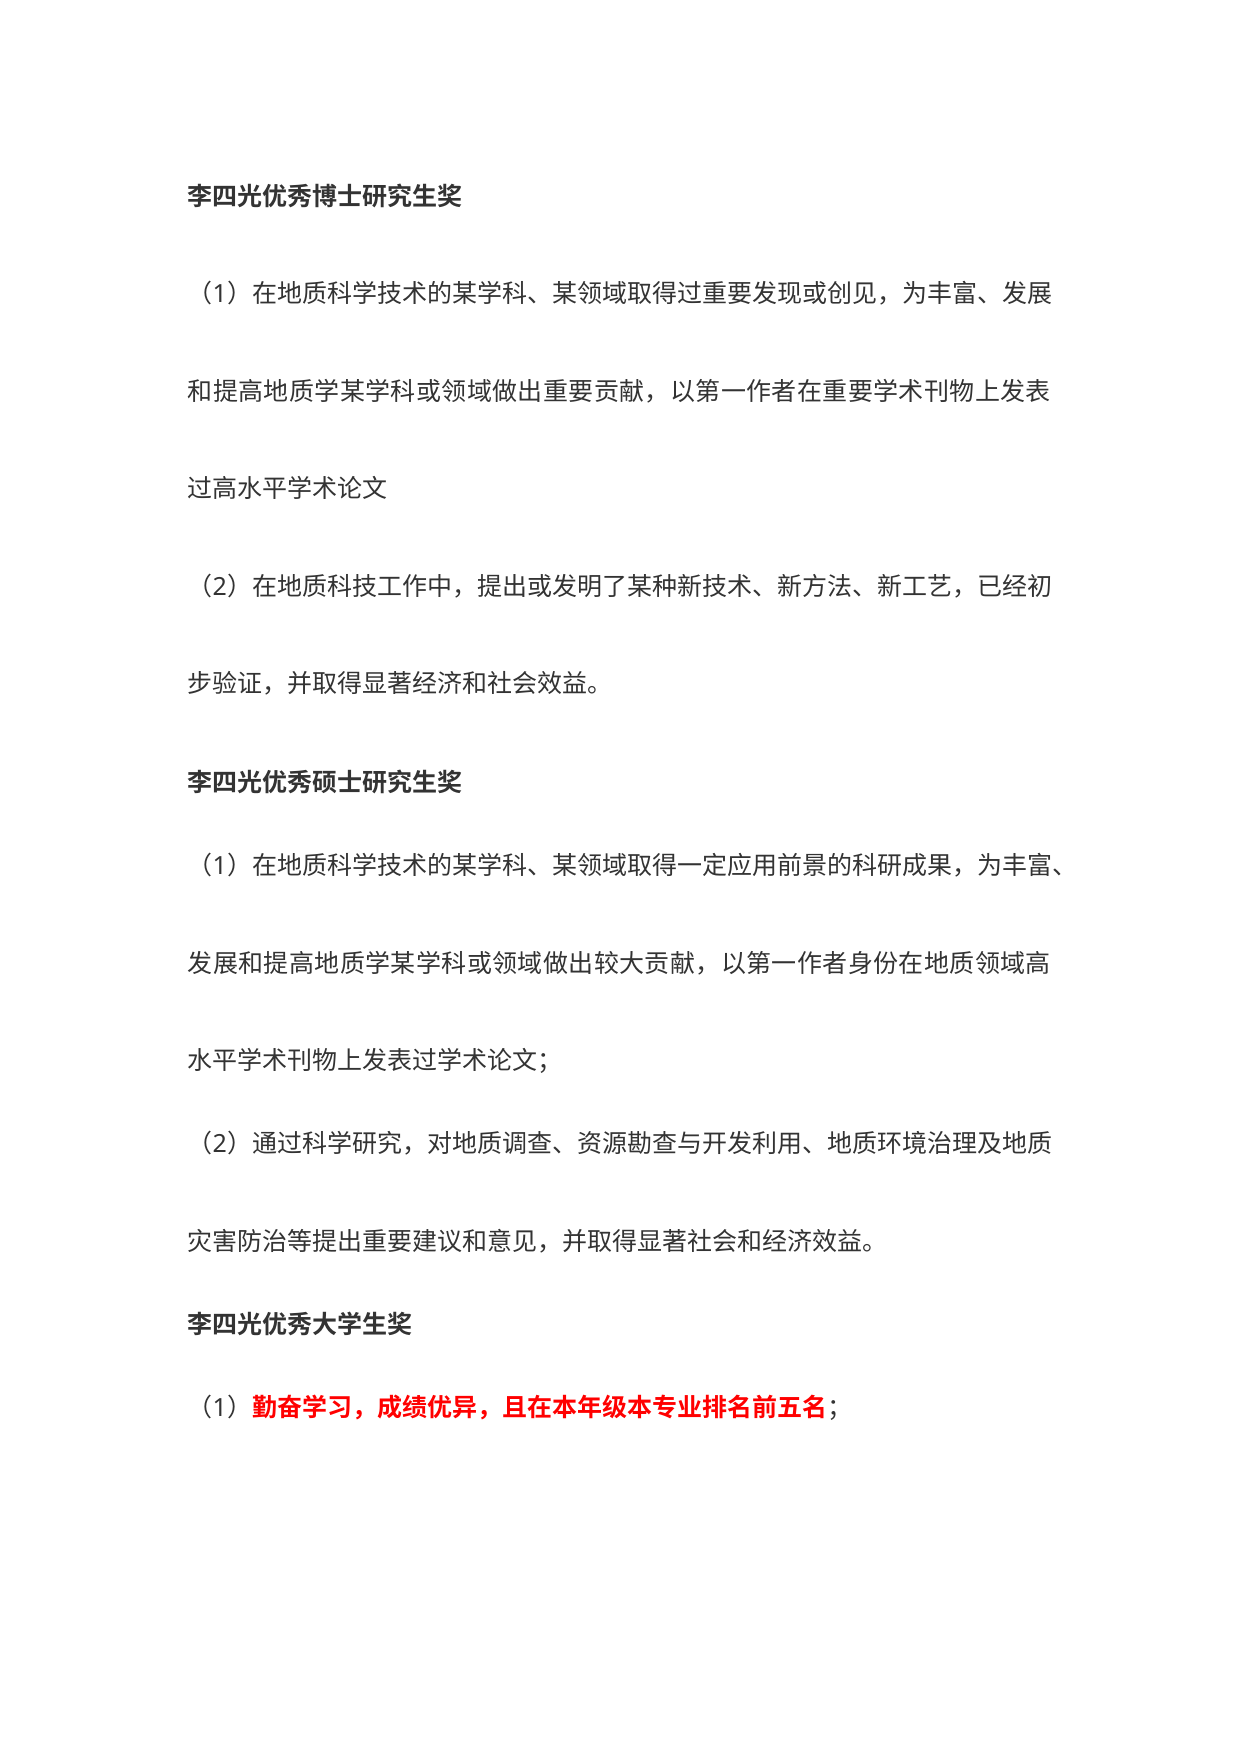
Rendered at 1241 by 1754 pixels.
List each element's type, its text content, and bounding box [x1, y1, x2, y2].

text （1）勤奋学习，成绩优异，且在本年级本专业排名前五名； [187, 1373, 1053, 1438]
text 李四光优秀硕士研究生奖 [187, 748, 1053, 813]
text 李四光优秀大学生奖 [187, 1290, 1053, 1355]
text （1）在地质科学技术的某学科、某领域取得一定应用前景的科研成果，为丰富、发展和提高地质学某学科或领域做出较大贡献，以第一作者身份在地质领域高水平学术刊物上发表过学术论文； [187, 831, 1053, 1091]
text （2）通过科学研究，对地质调查、资源勘查与开发利用、地质环境治理及地质灾害防治等提出重要建议和意见，并取得显著社会和经济效益。 [187, 1109, 1053, 1272]
text 李四光优秀博士研究生奖 （1）在地质科学技术的某学科、某领域取得过重要发现或创见，为丰富、发展和提高地质学某学科或领域做出重要贡献，以第一作者在重要学术刊物上发表过高水平学术论文 （2）在地质科技工作中，提出或发明了某种新技术、新方法、新工艺，已经初步验证，并取得显著经济和社会效益。 [187, 162, 1053, 714]
